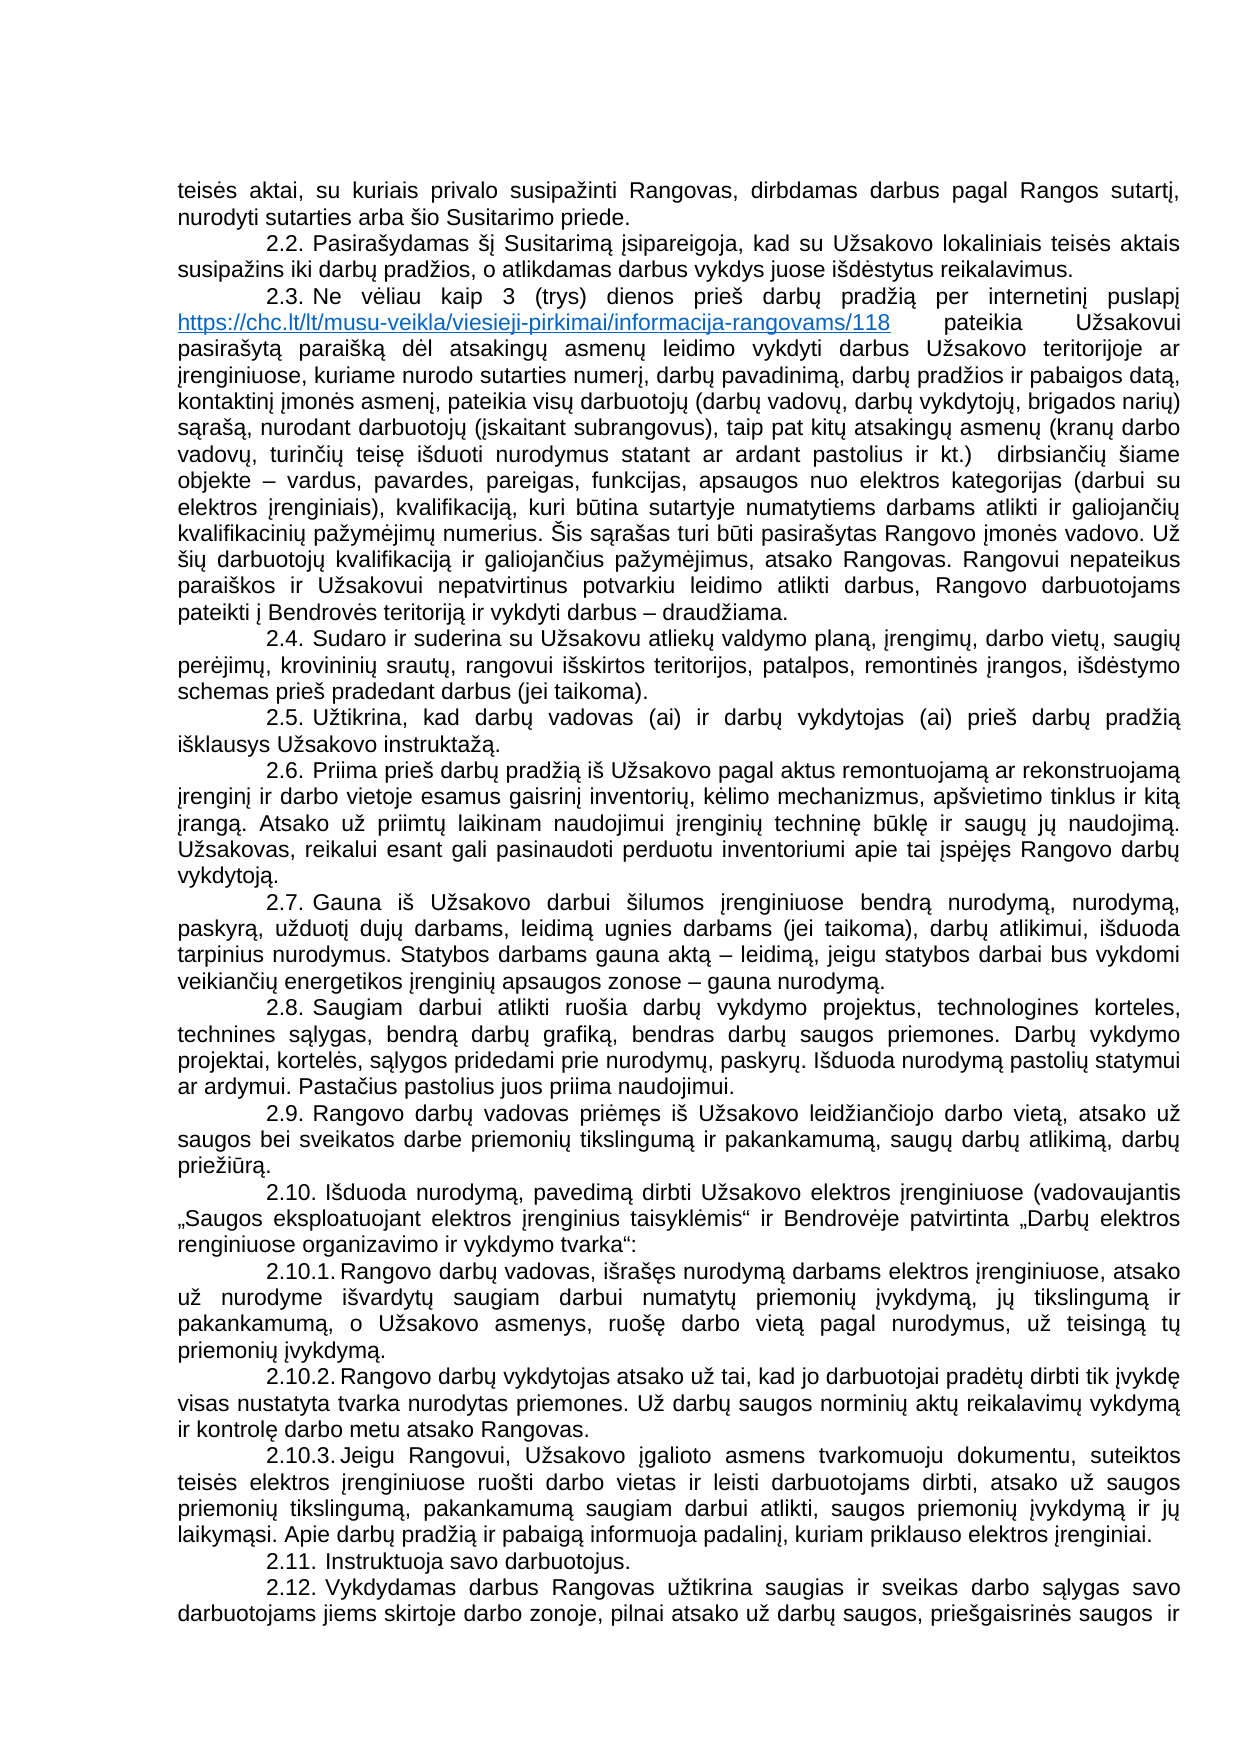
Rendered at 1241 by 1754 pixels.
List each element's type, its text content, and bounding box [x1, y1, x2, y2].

list Saugiam darbui atlikti ruošia darbų vykdymo projektus, technologines korteles, technines sąlygas, bendrą darbų grafiką, bendras darbų saugos priemones. Darbų vykdymo projektai, kortelės, sąlygos pridedami prie nurodymų, paskyrų. Išduoda nurodymą pastolių statymui ar ardymui. Pastačius pastolius juos priima naudojimui. [177, 994, 1181, 1099]
list Jeigu Rangovui, Užsakovo įgalioto asmens tvarkomuoju dokumentu, suteiktos teisės elektros įrenginiuose ruošti darbo vietas ir leisti darbuotojams dirbti, atsako už saugos priemonių tikslingumą, pakankamumą saugiam darbui atlikti, saugos priemonių įvykdymą ir jų laikymąsi. Apie darbų pradžią ir pabaigą informuoja padalinį, kuriam priklauso elektros įrenginiai. [177, 1442, 1181, 1548]
list Instruktuoja savo darbuotojus. [177, 1548, 1181, 1574]
list Sudaro ir suderina su Užsakovu atliekų valdymo planą, įrengimų, darbo vietų, saugių perėjimų, krovininių srautų, rangovui išskirtos teritorijos, patalpos, remontinės įrangos, išdėstymo schemas prieš pradedant darbus (jei taikoma). [177, 625, 1181, 704]
list Pasirašydamas šį Susitarimą įsipareigoja, kad su Užsakovo lokaliniais teisės aktais susipažins iki darbų pradžios, o atlikdamas darbus vykdys juose išdėstytus reikalavimus. [177, 230, 1181, 283]
list Išduoda nurodymą, pavedimą dirbti Užsakovo elektros įrenginiuose (vadovaujantis „Saugos eksploatuojant elektros įrenginius taisyklėmis“ ir Bendrovėje patvirtinta „Darbų elektros renginiuose organizavimo ir vykdymo tvarka“: [177, 1179, 1181, 1258]
list Rangovo darbų vadovas priėmęs iš Užsakovo leidžiančiojo darbo vietą, atsako už saugos bei sveikatos darbe priemonių tikslingumą ir pakankamumą, saugų darbų atlikimą, darbų priežiūrą. [177, 1099, 1181, 1179]
list Rangovo darbų vadovas, išrašęs nurodymą darbams elektros įrenginiuose, atsako už nurodyme išvardytų saugiam darbui numatytų priemonių įvykdymą, jų tikslingumą ir pakankamumą, o Užsakovo asmenys, ruošę darbo vietą pagal nurodymus, už teisingą tų priemonių įvykdymą. [177, 1258, 1181, 1363]
list Priima prieš darbų pradžią iš Užsakovo pagal aktus remontuojamą ar rekonstruojamą įrenginį ir darbo vietoje esamus gaisrinį inventorių, kėlimo mechanizmus, apšvietimo tinklus ir kitą įrangą. Atsako už priimtų laikinam naudojimui įrenginių techninę būklę ir saugų jų naudojimą. Užsakovas, reikalui esant gali pasinaudoti perduotu inventoriumi apie tai įspėjęs Rangovo darbų vykdytoją. [177, 757, 1181, 889]
list Ne vėliau kaip 3 (trys) dienos prieš darbų pradžią per internetinį puslapį https://chc.lt/lt/musu-veikla/viesieji-pirkimai/informacija-rangovams/118 pateikia Užsakovui pasirašytą paraišką dėl atsakingų asmenų leidimo vykdyti darbus Užsakovo teritorijoje ar įrenginiuose, kuriame nurodo sutarties numerį, darbų pavadinimą, darbų pradžios ir pabaigos datą, kontaktinį įmonės asmenį, pateikia visų darbuotojų (darbų vadovų, darbų vykdytojų, brigados narių) sąrašą, nurodant darbuotojų (įskaitant subrangovus), taip pat kitų atsakingų asmenų (kranų darbo vadovų, turinčių teisę išduoti nurodymus statant ar ardant pastolius ir kt.) dirbsiančių šiame objekte – vardus, pavardes, pareigas, funkcijas, apsaugos nuo elektros kategorijas (darbui su elektros įrenginiais), kvalifikaciją, kuri būtina sutartyje numatytiems darbams atlikti ir galiojančių kvalifikacinių pažymėjimų numerius. Šis sąrašas turi būti pasirašytas Rangovo įmonės vadovo. Už šių darbuotojų kvalifikaciją ir galiojančius pažymėjimus, atsako Rangovas. Rangovui nepateikus paraiškos ir Užsakovui nepatvirtinus potvarkiu leidimo atlikti darbus, Rangovo darbuotojams pateikti į Bendrovės teritoriją ir vykdyti darbus – draudžiama. [177, 283, 1181, 625]
list Užtikrina, kad darbų vadovas (ai) ir darbų vykdytojas (ai) prieš darbų pradžią išklausys Užsakovo instruktažą. [177, 704, 1181, 757]
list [177, 1574, 1181, 1627]
list Gauna iš Užsakovo darbui šilumos įrenginiuose bendrą nurodymą, nurodymą, paskyrą, užduotį dujų darbams, leidimą ugnies darbams (jei taikoma), darbų atlikimui, išduoda tarpinius nurodymus. Statybos darbams gauna aktą – leidimą, jeigu statybos darbai bus vykdomi veikiančių energetikos įrenginių apsaugos zonose – gauna nurodymą. [177, 889, 1181, 994]
list Rangovo darbų vykdytojas atsako už tai, kad jo darbuotojai pradėtų dirbti tik įvykdę visas nustatyta tvarka nurodytas priemones. Už darbų saugos norminių aktų reikalavimų vykdymą ir kontrolę darbo metu atsako Rangovas. [177, 1363, 1181, 1442]
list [177, 177, 1181, 230]
